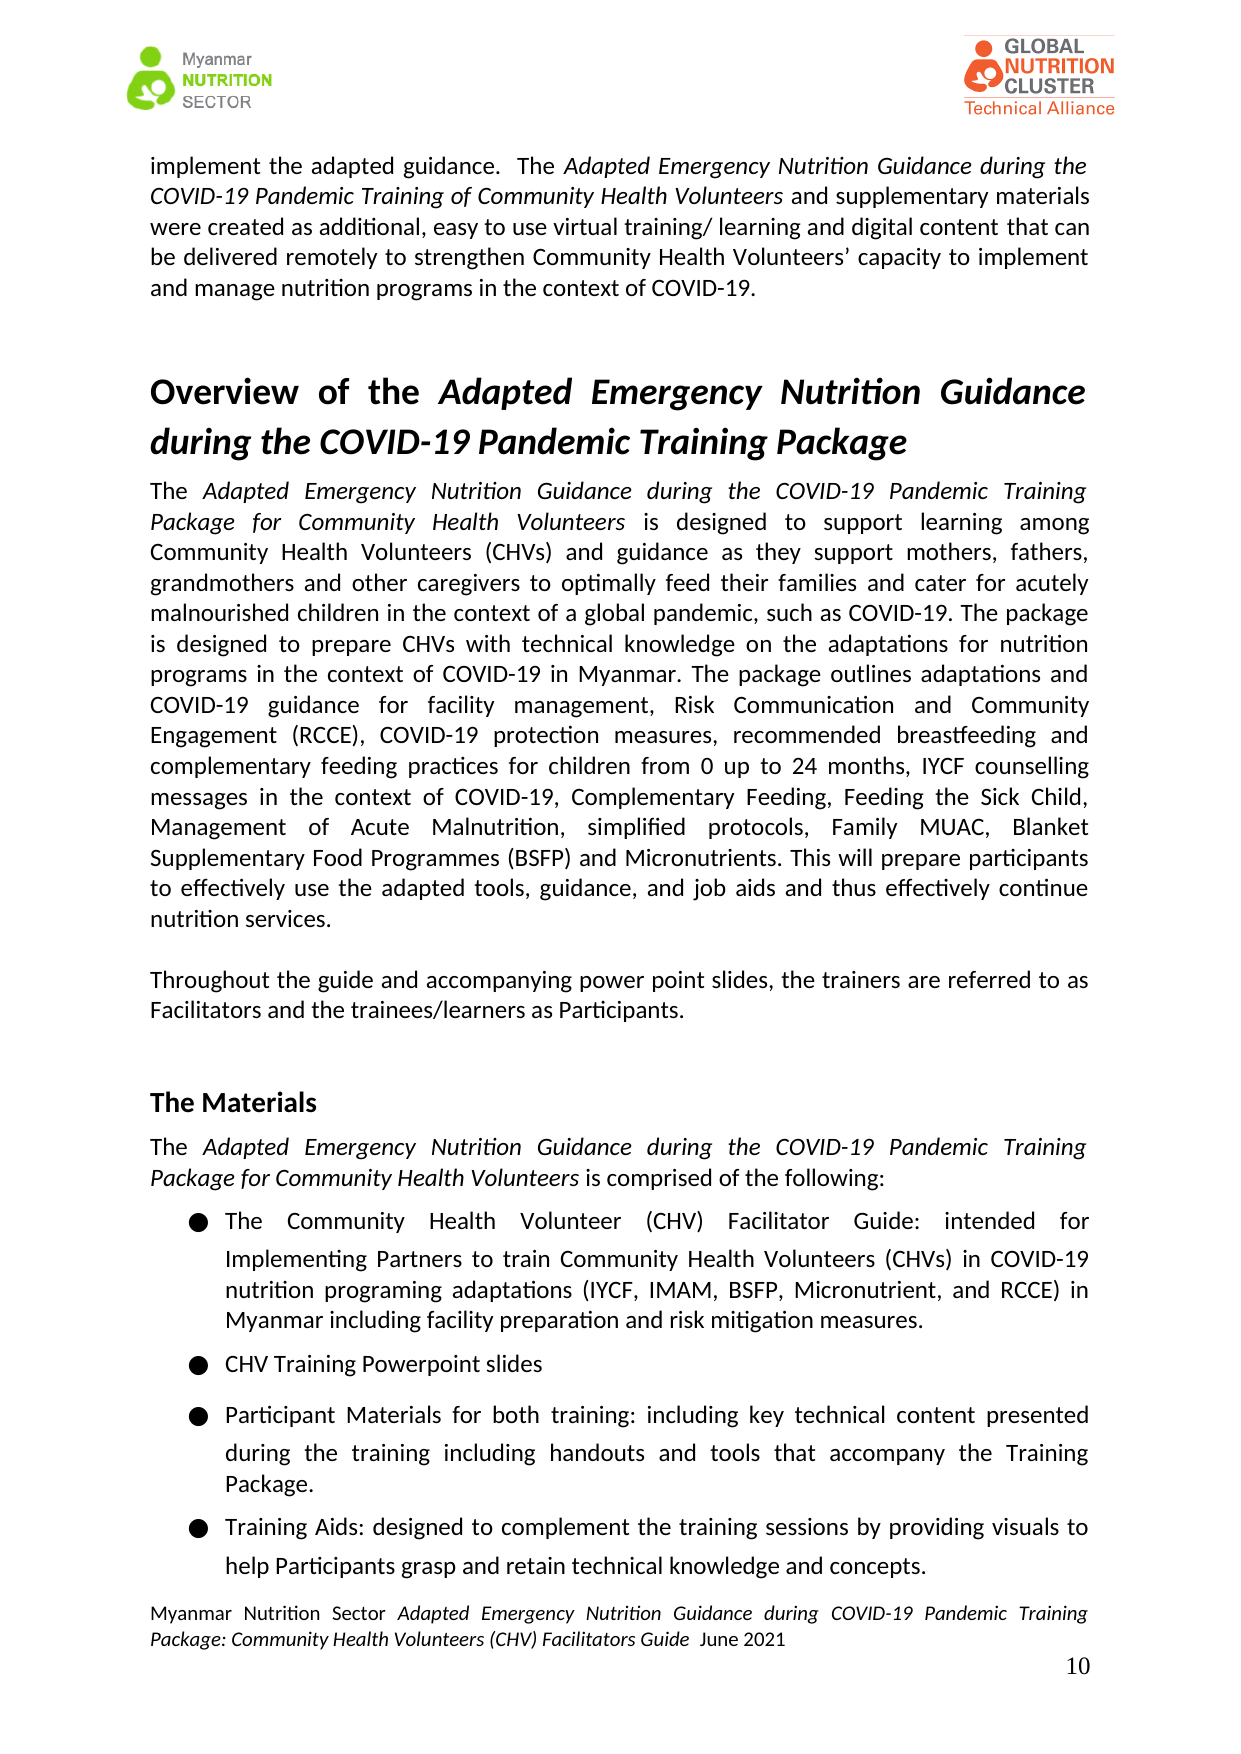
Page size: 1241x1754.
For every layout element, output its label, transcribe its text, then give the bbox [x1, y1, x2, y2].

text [150, 150, 1090, 303]
list Training Aids: designed to complement the training sessions by providing visuals to help Participants grasp and retain technical knowledge and concepts. [187, 1499, 1090, 1580]
list The Community Health Volunteer (CHV) Facilitator Guide: intended for Implementing Partners to train Community Health Volunteers (CHVs) in COVID-19 nutrition programing adaptations (IYCF, IMAM, BSFP, Micronutrient, and RCCE) in Myanmar including facility preparation and risk mitigation measures. [187, 1192, 1090, 1335]
text The Adapted Emergency Nutrition Guidance during the COVID-19 Pandemic Training Package for Community Health Volunteers is designed to support learning among Community Health Volunteers (CHVs) and guidance as they support mothers, fathers, grandmothers and other caregivers to optimally feed their families and cater for acutely malnourished children in the context of a global pandemic, such as COVID-19. The package is designed to prepare CHVs with technical knowledge on the adaptations for nutrition programs in the context of COVID-19 in Myanmar. The package outlines adaptations and COVID-19 guidance for facility management, Risk Communication and Community Engagement (RCCE), COVID-19 protection measures, recommended breastfeeding and complementary feeding practices for children from 0 up to 24 months, IYCF counselling messages in the context of COVID-19, Complementary Feeding, Feeding the Sick Child, Management of Acute Malnutrition, simplified protocols, Family MUAC, Blanket Supplementary Food Programmes (BSFP) and Micronutrients. This will prepare participants to effectively use the adapted tools, guidance, and job aids and thus effectively continue nutrition services. [150, 475, 1090, 933]
list CHV Training Powerpoint slides [187, 1335, 1090, 1386]
subtitle The Materials [150, 1084, 1090, 1120]
text The Adapted Emergency Nutrition Guidance during the COVID-19 Pandemic Training Package for Community Health Volunteers is comprised of the following: [150, 1131, 1090, 1192]
picture [964, 35, 1115, 119]
subtitle Overview of the Adapted Emergency Nutrition Guidance during the COVID-19 Pandemic Training Package [150, 368, 1090, 463]
text Throughout the guide and accompanying power point slides, the trainers are referred to as Facilitators and the trainees/learners as Participants. [150, 964, 1090, 1025]
picture [109, 35, 299, 134]
list Participant Materials for both training: including key technical content presented during the training including handouts and tools that accompany the Training Package. [187, 1386, 1090, 1499]
